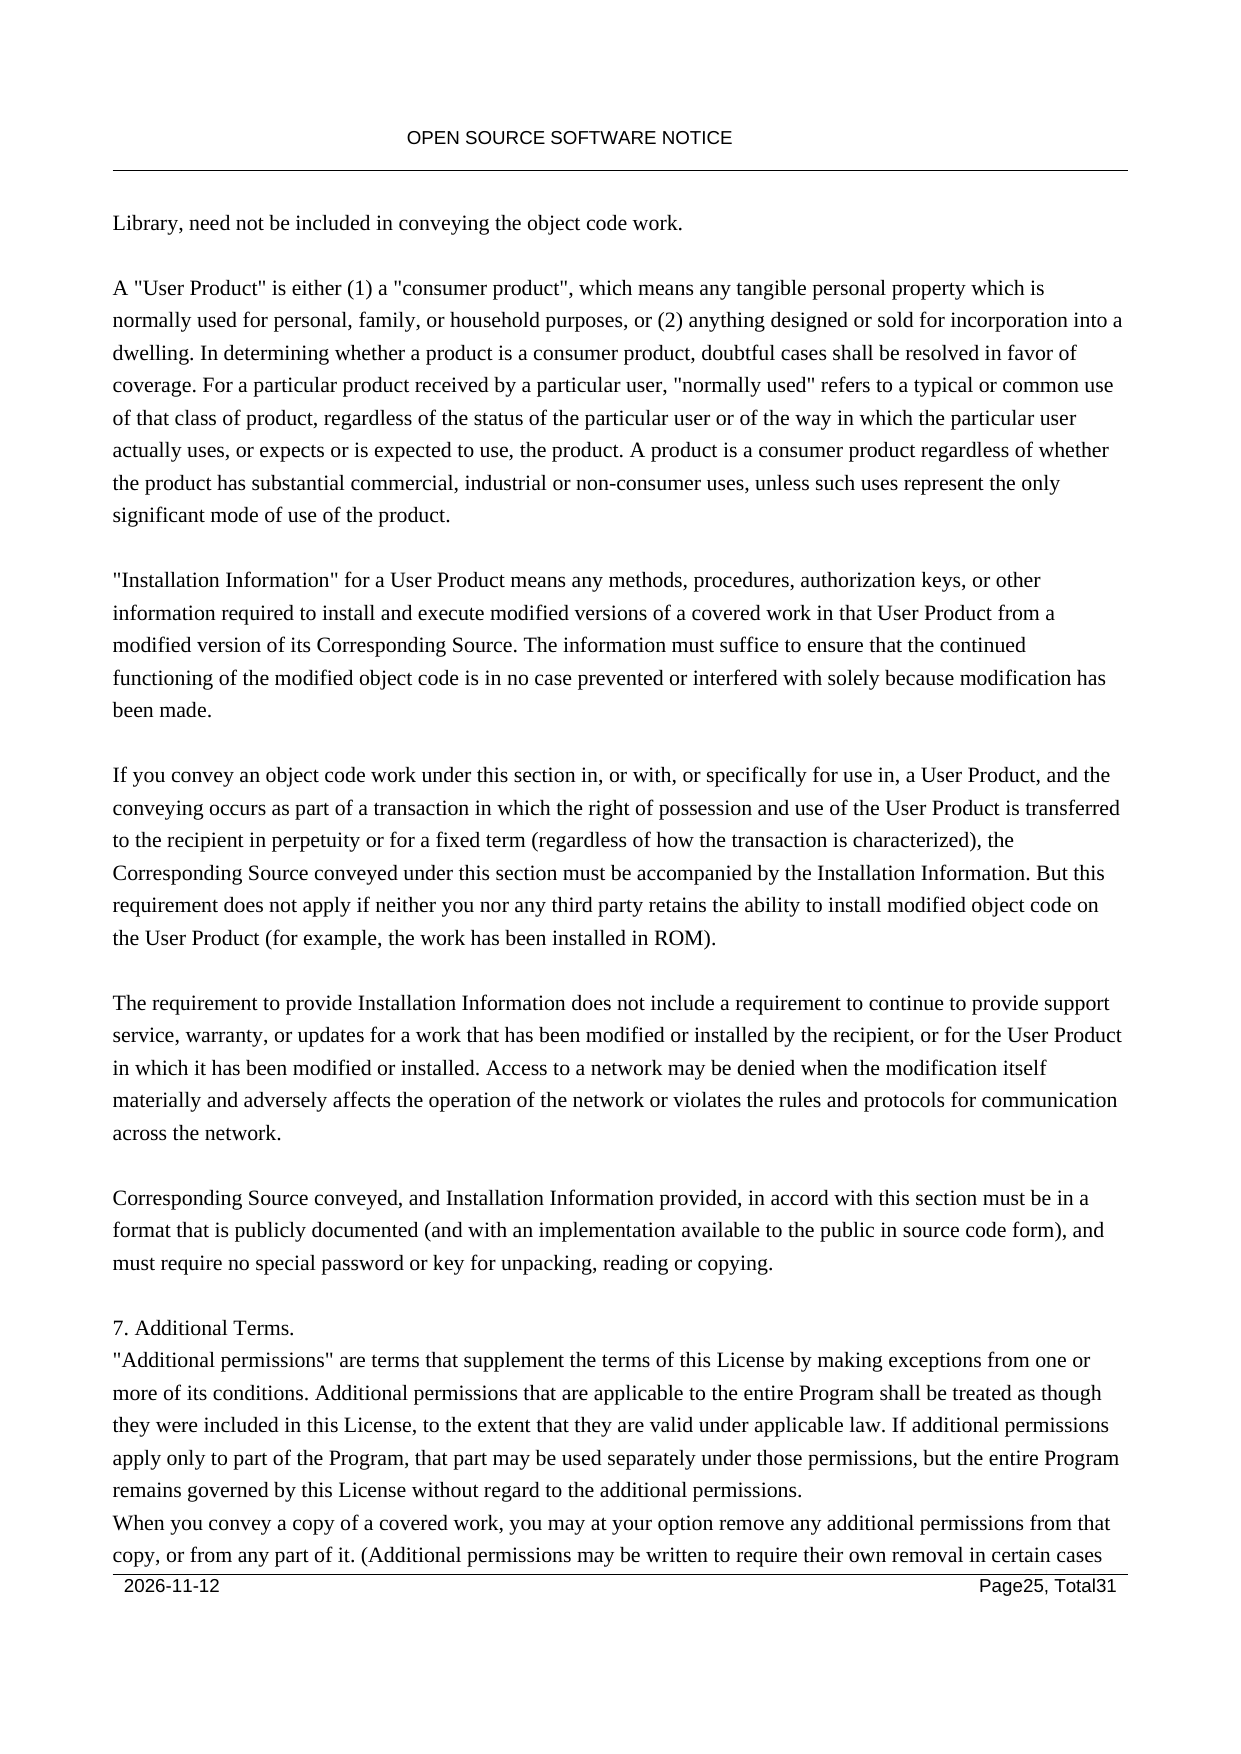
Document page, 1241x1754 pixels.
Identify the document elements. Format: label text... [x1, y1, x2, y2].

text A "User Product" is either (1) a "consumer product", which means any tangible personal property which is normally used for personal, family, or household purposes, or (2) anything designed or sold for incorporation into a dwelling. In determining whether a product is a consumer product, doubtful cases shall be resolved in favor of coverage. For a particular product received by a particular user, "normally used" refers to a typical or common use of that class of product, regardless of the status of the particular user or of the way in which the particular user actually uses, or expects or is expected to use, the product. A product is a consumer product regardless of whether the product has substantial commercial, industrial or non-consumer uses, unless such uses represent the only significant mode of use of the product. [112, 271, 1128, 531]
text The requirement to provide Installation Information does not include a requirement to continue to provide support service, warranty, or updates for a work that has been modified or installed by the recipient, or for the User Product in which it has been modified or installed. Access to a network may be denied when the modification itself materially and adversely affects the operation of the network or violates the rules and protocols for communication across the network. [112, 986, 1128, 1149]
text If you convey an object code work under this section in, or with, or specifically for use in, a User Product, and the conveying occurs as part of a transaction in which the right of possession and use of the User Product is transferred to the recipient in perpetuity or for a fixed term (regardless of how the transaction is characterized), the Corresponding Source conveyed under this section must be accompanied by the Installation Information. But this requirement does not apply if neither you nor any third party retains the ability to install modified object code on the User Product (for example, the work has been installed in ROM). [112, 759, 1128, 954]
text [112, 206, 1128, 239]
text "Installation Information" for a User Product means any methods, procedures, authorization keys, or other information required to install and execute modified versions of a covered work in that User Product from a modified version of its Corresponding Source. The information must suffice to ensure that the continued functioning of the modified object code is in no case prevented or interfered with solely because modification has been made. [112, 564, 1128, 726]
text "Additional permissions" are terms that supplement the terms of this License by making exceptions from one or more of its conditions. Additional permissions that are applicable to the entire Program shall be treated as though they were included in this License, to the extent that they are valid under applicable law. If additional permissions apply only to part of the Program, that part may be used separately under those permissions, but the entire Program remains governed by this License without regard to the additional permissions. [112, 1344, 1128, 1506]
text Corresponding Source conveyed, and Installation Information provided, in accord with this section must be in a format that is publicly documented (and with an implementation available to the public in source code form), and must require no special password or key for unpacking, reading or copying. [112, 1181, 1128, 1279]
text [112, 1506, 1128, 1571]
text 7. Additional Terms. [112, 1311, 1128, 1344]
